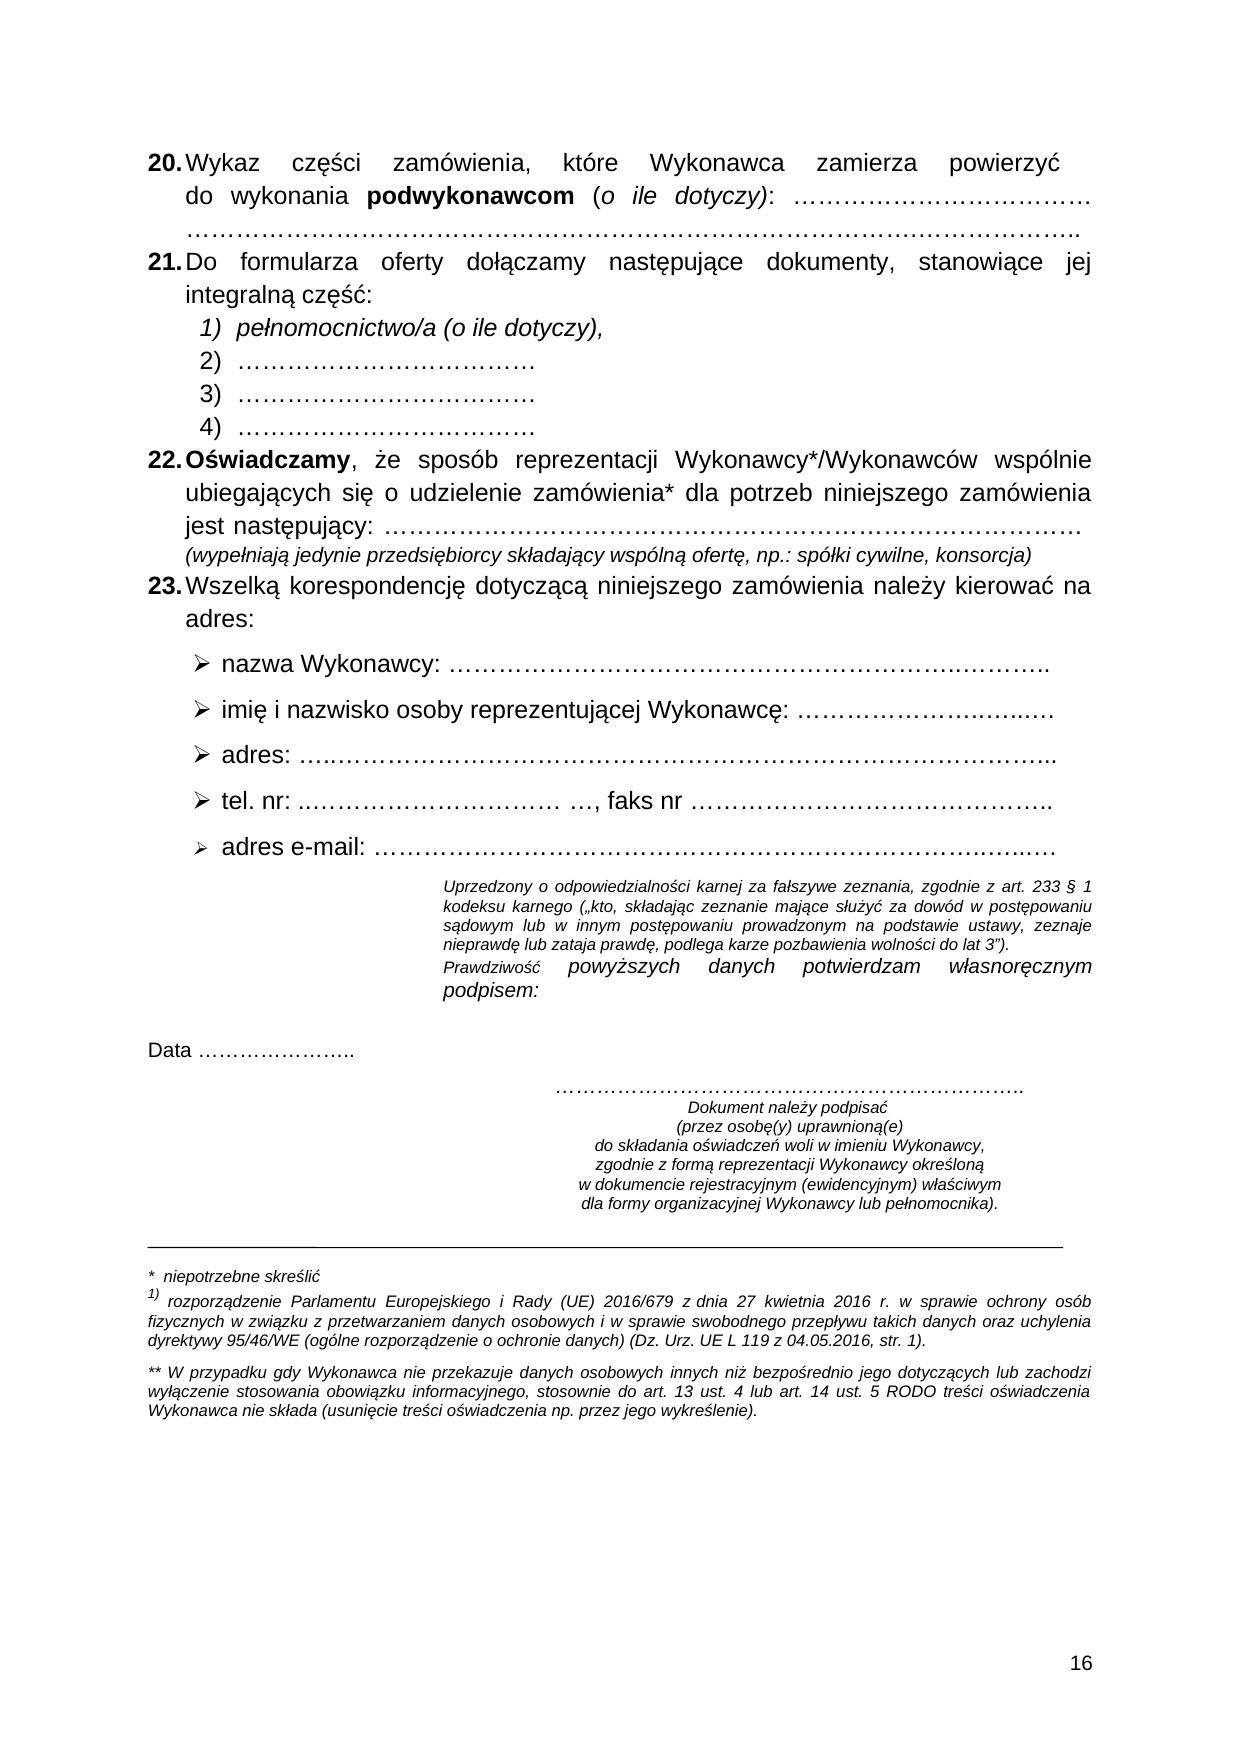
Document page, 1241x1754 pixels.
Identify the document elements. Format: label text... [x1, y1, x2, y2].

list pełnomocnictwo/a (o ile dotyczy), [222, 313, 1092, 342]
list adres: …..…………………………………………………………………………... [192, 741, 1092, 769]
list Do formularza oferty dołączamy następujące dokumenty, stanowiące jej integralną część: [148, 247, 1092, 308]
list ……………………………… [222, 346, 1092, 374]
text Uprzedzony o odpowiedzialności karnej za fałszywe zeznania, zgodnie z art. 233 § 1 kodeksu karnego („kto, składając zeznanie mające służyć za dowód w postępowaniu sądowym lub w innym postępowaniu prowadzonym na podstawie ustawy, zeznaje nieprawdę lub zataja prawdę, podlega karze pozbawienia wolności do lat 3”). [443, 877, 1092, 954]
list tel. nr: ..………………………… …, faks nr …………………………………….. [192, 786, 1092, 815]
text 1) rozporządzenie Parlamentu Europejskiego i Rady (UE) 2016/679 z dnia 27 kwietnia 2016 r. w sprawie ochrony osób fizycznych w związku z przetwarzaniem danych osobowych i w sprawie swobodnego przepływu takich danych oraz uchylenia dyrektywy 95/46/WE (ogólne rozporządzenie o ochronie danych) (Dz. Urz. UE L 119 z 04.05.2016, str. 1). [148, 1286, 1092, 1350]
text * niepotrzebne skreślić [148, 1266, 1092, 1286]
text do składania oświadczeń woli w imieniu Wykonawcy, zgodnie z formą reprezentacji Wykonawcy określoną w dokumencie rejestracyjnym (ewidencyjnym) właściwym dla formy organizacyjnej Wykonawcy lub pełnomocnika). [487, 1136, 1092, 1213]
text Prawdziwość powyższych danych potwierdzam własnoręcznym podpisem: [443, 954, 1092, 1002]
list ……………………………… [222, 412, 1092, 441]
list Wszelką korespondencję dotyczącą niniejszego zamówienia należy kierować na adres: [148, 571, 1092, 632]
text Dokument należy podpisać (przez osobę(y) uprawnioną(e) [487, 1098, 1092, 1136]
text ** W przypadku gdy Wykonawca nie przekazuje danych osobowych innych niż bezpośrednio jego dotyczących lub zachodzi wyłączenie stosowania obowiązku informacyjnego, stosownie do art. 13 ust. 4 lub art. 14 ust. 5 RODO treści oświadczenia Wykonawca nie składa (usunięcie treści oświadczenia np. przez jego wykreślenie). [148, 1363, 1092, 1420]
list ……………………………… [222, 379, 1092, 408]
text Data ………………….. [148, 1038, 1092, 1062]
text ………………………………………………………….. [487, 1074, 1092, 1098]
list imię i nazwisko osoby reprezentującej Wykonawcę: …………………..…...… [192, 695, 1092, 724]
list Wykaz części zamówienia, które Wykonawca zamierza powierzyć do wykonania podwykonawcom (o ile dotyczy): ……………………………… …………………………………………………………………………….……………….. [148, 148, 1092, 242]
list adres e-mail: ………………………………………………………………..…...… [192, 832, 1092, 861]
list Oświadczamy, że sposób reprezentacji Wykonawcy*/Wykonawców wspólnie ubiegających się o udzielenie zamówienia* dla potrzeb niniejszego zamówienia jest następujący: ………………………………………………………………………… (wypełniają jedynie przedsiębiorcy składający wspólną ofertę, np.: spółki cywilne, konsorcja) [148, 445, 1092, 567]
list nazwa Wykonawcy: ……………………………………………………..……….. [192, 649, 1092, 678]
